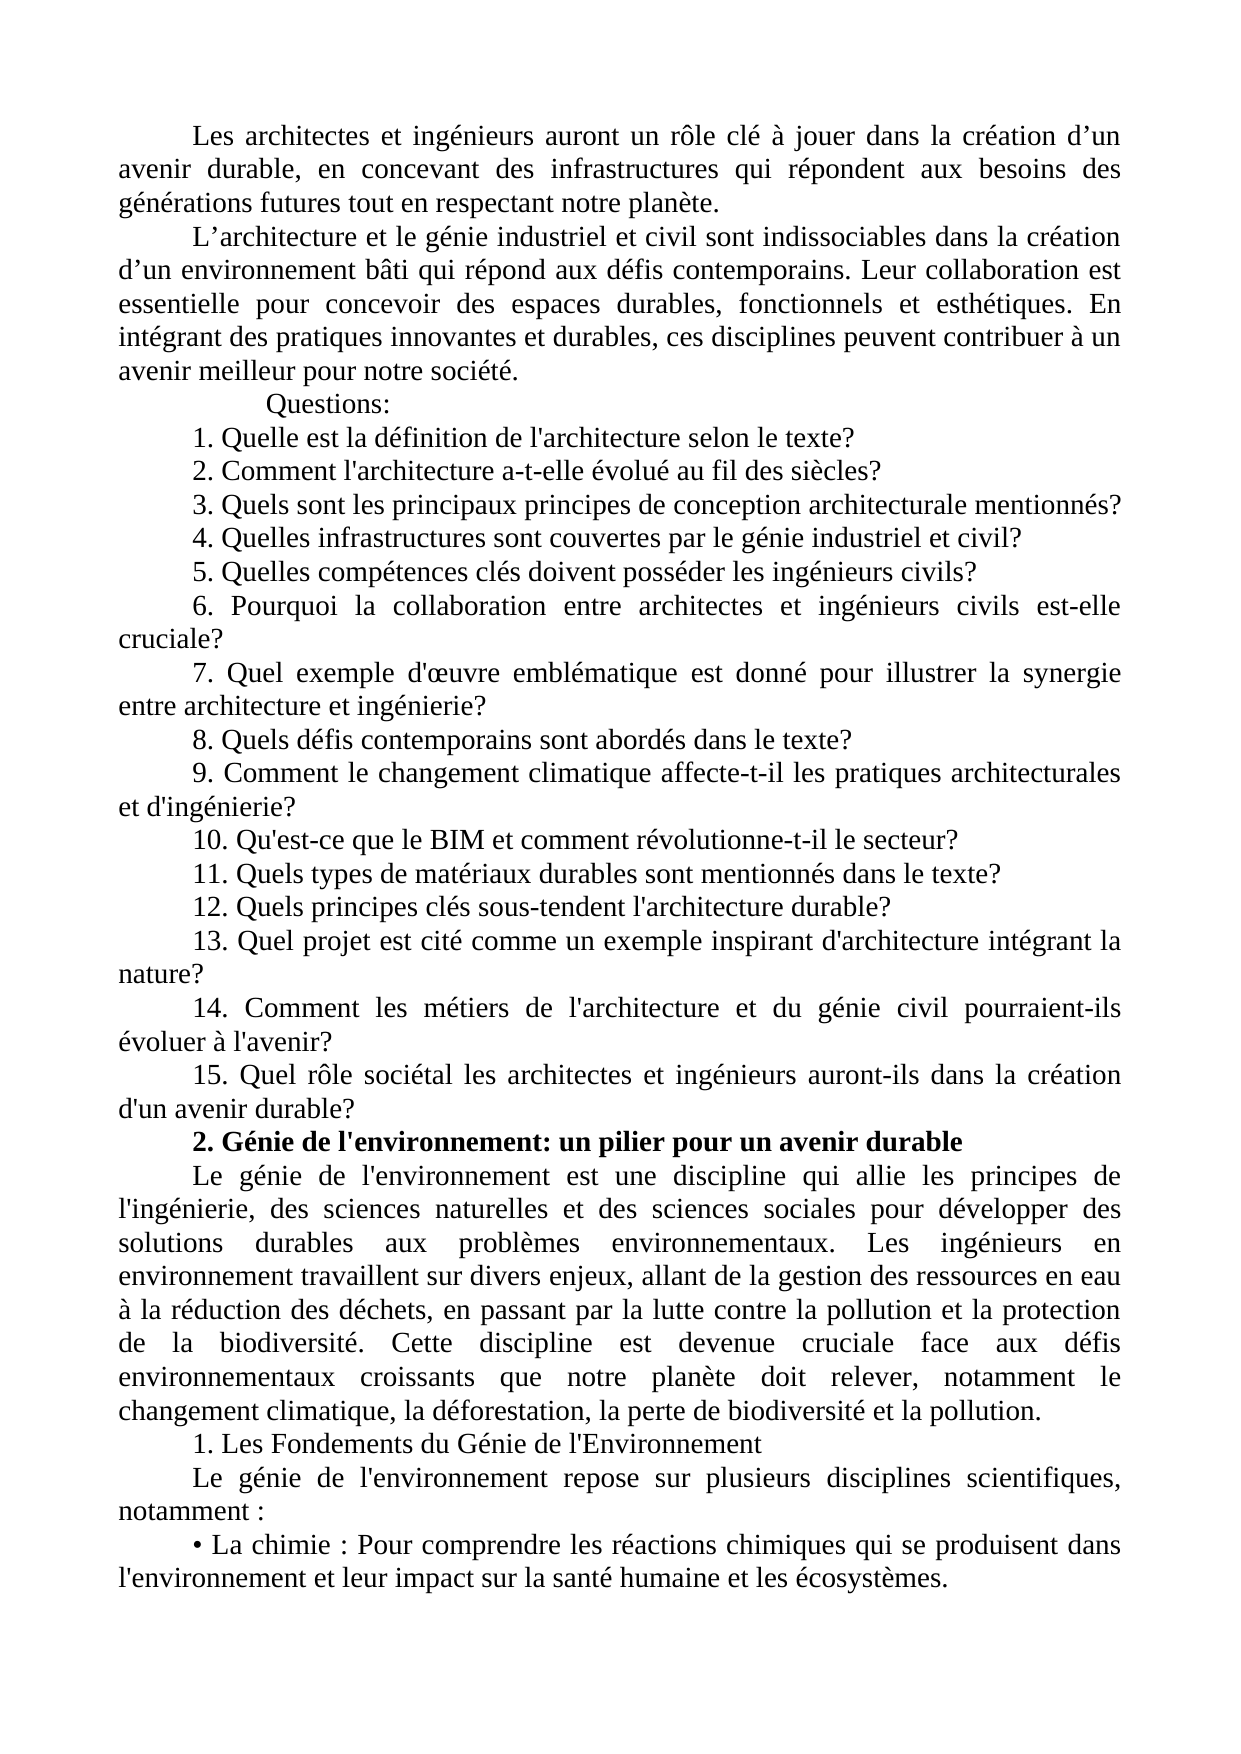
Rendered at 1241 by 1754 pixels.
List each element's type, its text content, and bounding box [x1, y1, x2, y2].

text 3. Quels sont les principaux principes de conception architecturale mentionnés? [118, 487, 1122, 521]
text • La chimie : Pour comprendre les réactions chimiques qui se produisent dans l'environnement et leur impact sur la santé humaine et les écosystèmes. [118, 1527, 1122, 1594]
text 2. Génie de l'environnement: un pilier pour un avenir durable [118, 1124, 1122, 1158]
text 11. Quels types de matériaux durables sont mentionnés dans le texte? [118, 856, 1122, 889]
text 14. Comment les métiers de l'architecture et du génie civil pourraient-ils évoluer à l'avenir? [118, 990, 1122, 1057]
text 15. Quel rôle sociétal les architectes et ingénieurs auront-ils dans la création d'un avenir durable? [118, 1057, 1122, 1124]
text 10. Qu'est-ce que le BIM et comment révolutionne-t-il le secteur? [118, 822, 1122, 856]
text L’architecture et le génie industriel et civil sont indissociables dans la création d’un environnement bâti qui répond aux défis contemporains. Leur collaboration est essentielle pour concevoir des espaces durables, fonctionnels et esthétiques. En intégrant des pratiques innovantes et durables, ces disciplines peuvent contribuer à un avenir meilleur pour notre société. [118, 219, 1122, 386]
text 13. Quel projet est cité comme un exemple inspirant d'architecture intégrant la nature? [118, 923, 1122, 990]
text 12. Quels principes clés sous-tendent l'architecture durable? [118, 889, 1122, 923]
text 7. Quel exemple d'œuvre emblématique est donné pour illustrer la synergie entre architecture et ingénierie? [118, 655, 1122, 722]
text 5. Quelles compétences clés doivent posséder les ingénieurs civils? [118, 554, 1122, 588]
text Le génie de l'environnement repose sur plusieurs disciplines scientifiques, notamment : [118, 1460, 1122, 1527]
text Questions: [118, 386, 1122, 420]
text 2. Comment l'architecture a-t-elle évolué au fil des siècles? [118, 453, 1122, 487]
text Les architectes et ingénieurs auront un rôle clé à jouer dans la création d’un avenir durable, en concevant des infrastructures qui répondent aux besoins des générations futures tout en respectant notre planète. [118, 118, 1122, 219]
text 4. Quelles infrastructures sont couvertes par le génie industriel et civil? [118, 521, 1122, 554]
text 9. Comment le changement climatique affecte-t-il les pratiques architecturales et d'ingénierie? [118, 755, 1122, 822]
text 1. Les Fondements du Génie de l'Environnement [118, 1426, 1122, 1460]
text 1. Quelle est la définition de l'architecture selon le texte? [118, 420, 1122, 453]
text 6. Pourquoi la collaboration entre architectes et ingénieurs civils est-elle cruciale? [118, 588, 1122, 655]
text 8. Quels défis contemporains sont abordés dans le texte? [118, 722, 1122, 755]
text Le génie de l'environnement est une discipline qui allie les principes de l'ingénierie, des sciences naturelles et des sciences sociales pour développer des solutions durables aux problèmes environnementaux. Les ingénieurs en environnement travaillent sur divers enjeux, allant de la gestion des ressources en eau à la réduction des déchets, en passant par la lutte contre la pollution et la protection de la biodiversité. Cette discipline est devenue cruciale face aux défis environnementaux croissants que notre planète doit relever, notamment le changement climatique, la déforestation, la perte de biodiversité et la pollution. [118, 1158, 1122, 1426]
